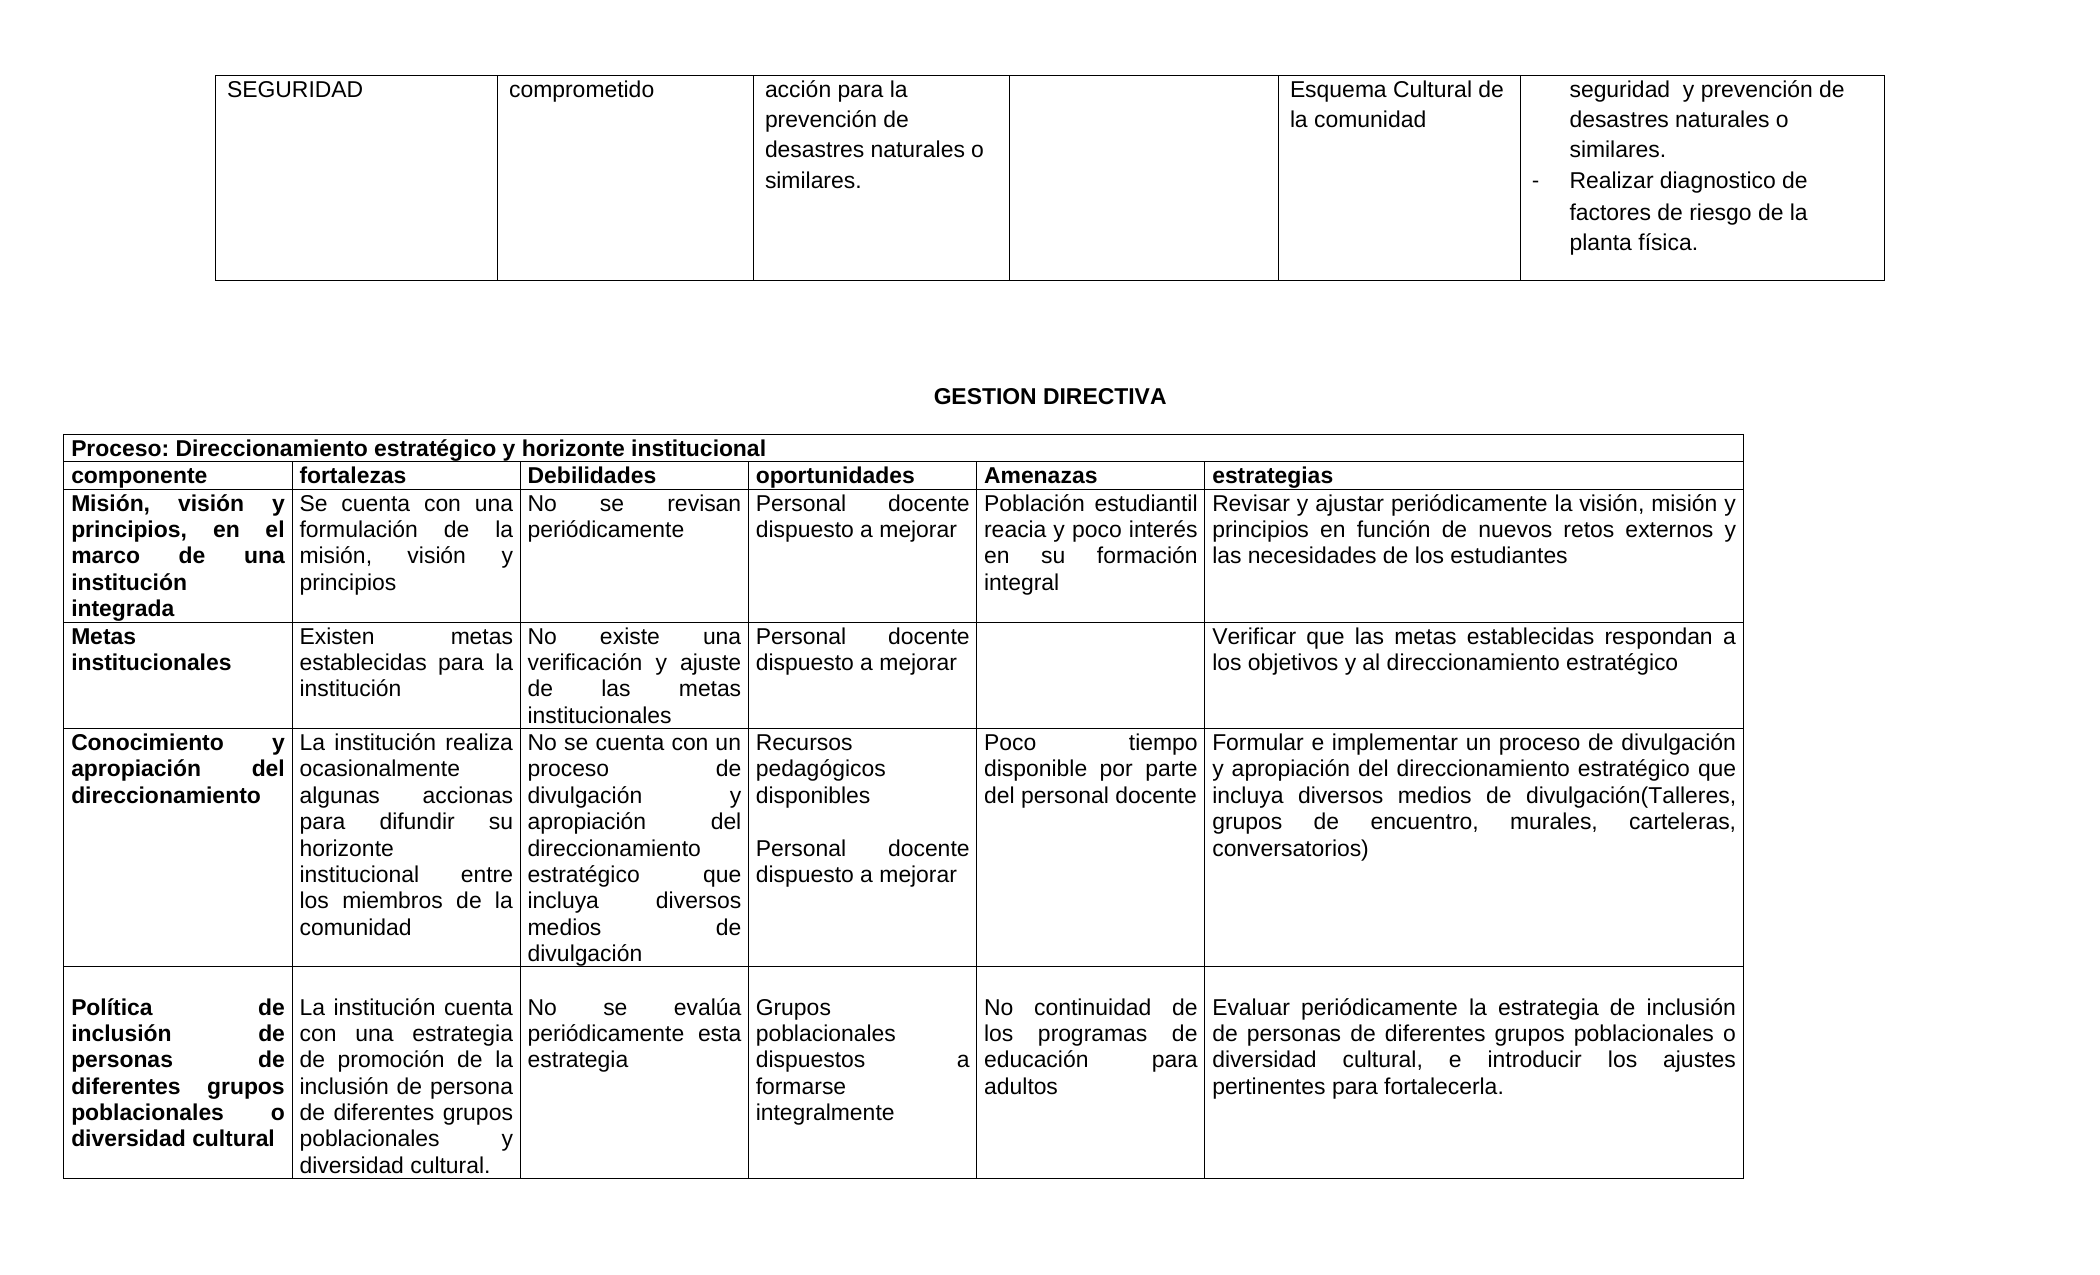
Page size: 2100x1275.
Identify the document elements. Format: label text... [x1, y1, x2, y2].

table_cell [64, 967, 292, 1178]
table_cell Verificar que las metas establecidas respondan a los objetivos y al direccionamiento estratégico [1205, 623, 1743, 728]
table_cell Conocimiento y apropiación del direccionamiento [64, 729, 292, 966]
table_header Proceso: Direccionamiento estratégico y horizonte institucional [64, 435, 1743, 461]
table_cell Población estudiantil reacia y poco interés en su formación integral [977, 490, 1204, 622]
text GESTION DIRECTIVA [75, 383, 2025, 409]
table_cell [1521, 76, 1884, 280]
table_cell oportunidades [749, 462, 976, 489]
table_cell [977, 967, 1204, 1178]
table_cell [1205, 967, 1743, 1178]
table_cell Metas institucionales [64, 623, 292, 728]
table_cell [977, 623, 1204, 728]
table_cell No se cuenta con un proceso de divulgación y apropiación del direccionamiento estratégico que incluya diversos medios de divulgación [521, 729, 748, 966]
table_cell fortalezas [293, 462, 520, 489]
table_cell Recursos pedagógicos disponibles Personal docente dispuesto a mejorar [749, 729, 976, 966]
table_cell estrategias [1205, 462, 1743, 489]
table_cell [293, 967, 520, 1178]
table_cell Revisar y ajustar periódicamente la visión, misión y principios en función de nuevos retos externos y las necesidades de los estudiantes [1205, 490, 1743, 622]
table_cell componente [64, 462, 292, 489]
table_cell Debilidades [521, 462, 748, 489]
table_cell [1279, 76, 1520, 280]
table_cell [216, 76, 497, 280]
table_cell Poco tiempo disponible por parte del personal docente [977, 729, 1204, 966]
table_cell Personal docente dispuesto a mejorar [749, 490, 976, 622]
table_cell No existe una verificación y ajuste de las metas institucionales [521, 623, 748, 728]
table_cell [521, 967, 748, 1178]
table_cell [754, 76, 1009, 280]
table_cell La institución realiza ocasionalmente algunas accionas para difundir su horizonte institucional entre los miembros de la comunidad [293, 729, 520, 966]
table_cell No se revisan periódicamente [521, 490, 748, 622]
table_cell Existen metas establecidas para la institución [293, 623, 520, 728]
table_cell Amenazas [977, 462, 1204, 489]
table_cell Misión, visión y principios, en el marco de una institución integrada [64, 490, 292, 622]
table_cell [1010, 76, 1278, 280]
table_cell Personal docente dispuesto a mejorar [749, 623, 976, 728]
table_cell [749, 967, 976, 1178]
table_cell Se cuenta con una formulación de la misión, visión y principios [293, 490, 520, 622]
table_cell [498, 76, 753, 280]
table_cell Formular e implementar un proceso de divulgación y apropiación del direccionamiento estratégico que incluya diversos medios de divulgación(Talleres, grupos de encuentro, murales, carteleras, conversatorios) [1205, 729, 1743, 966]
